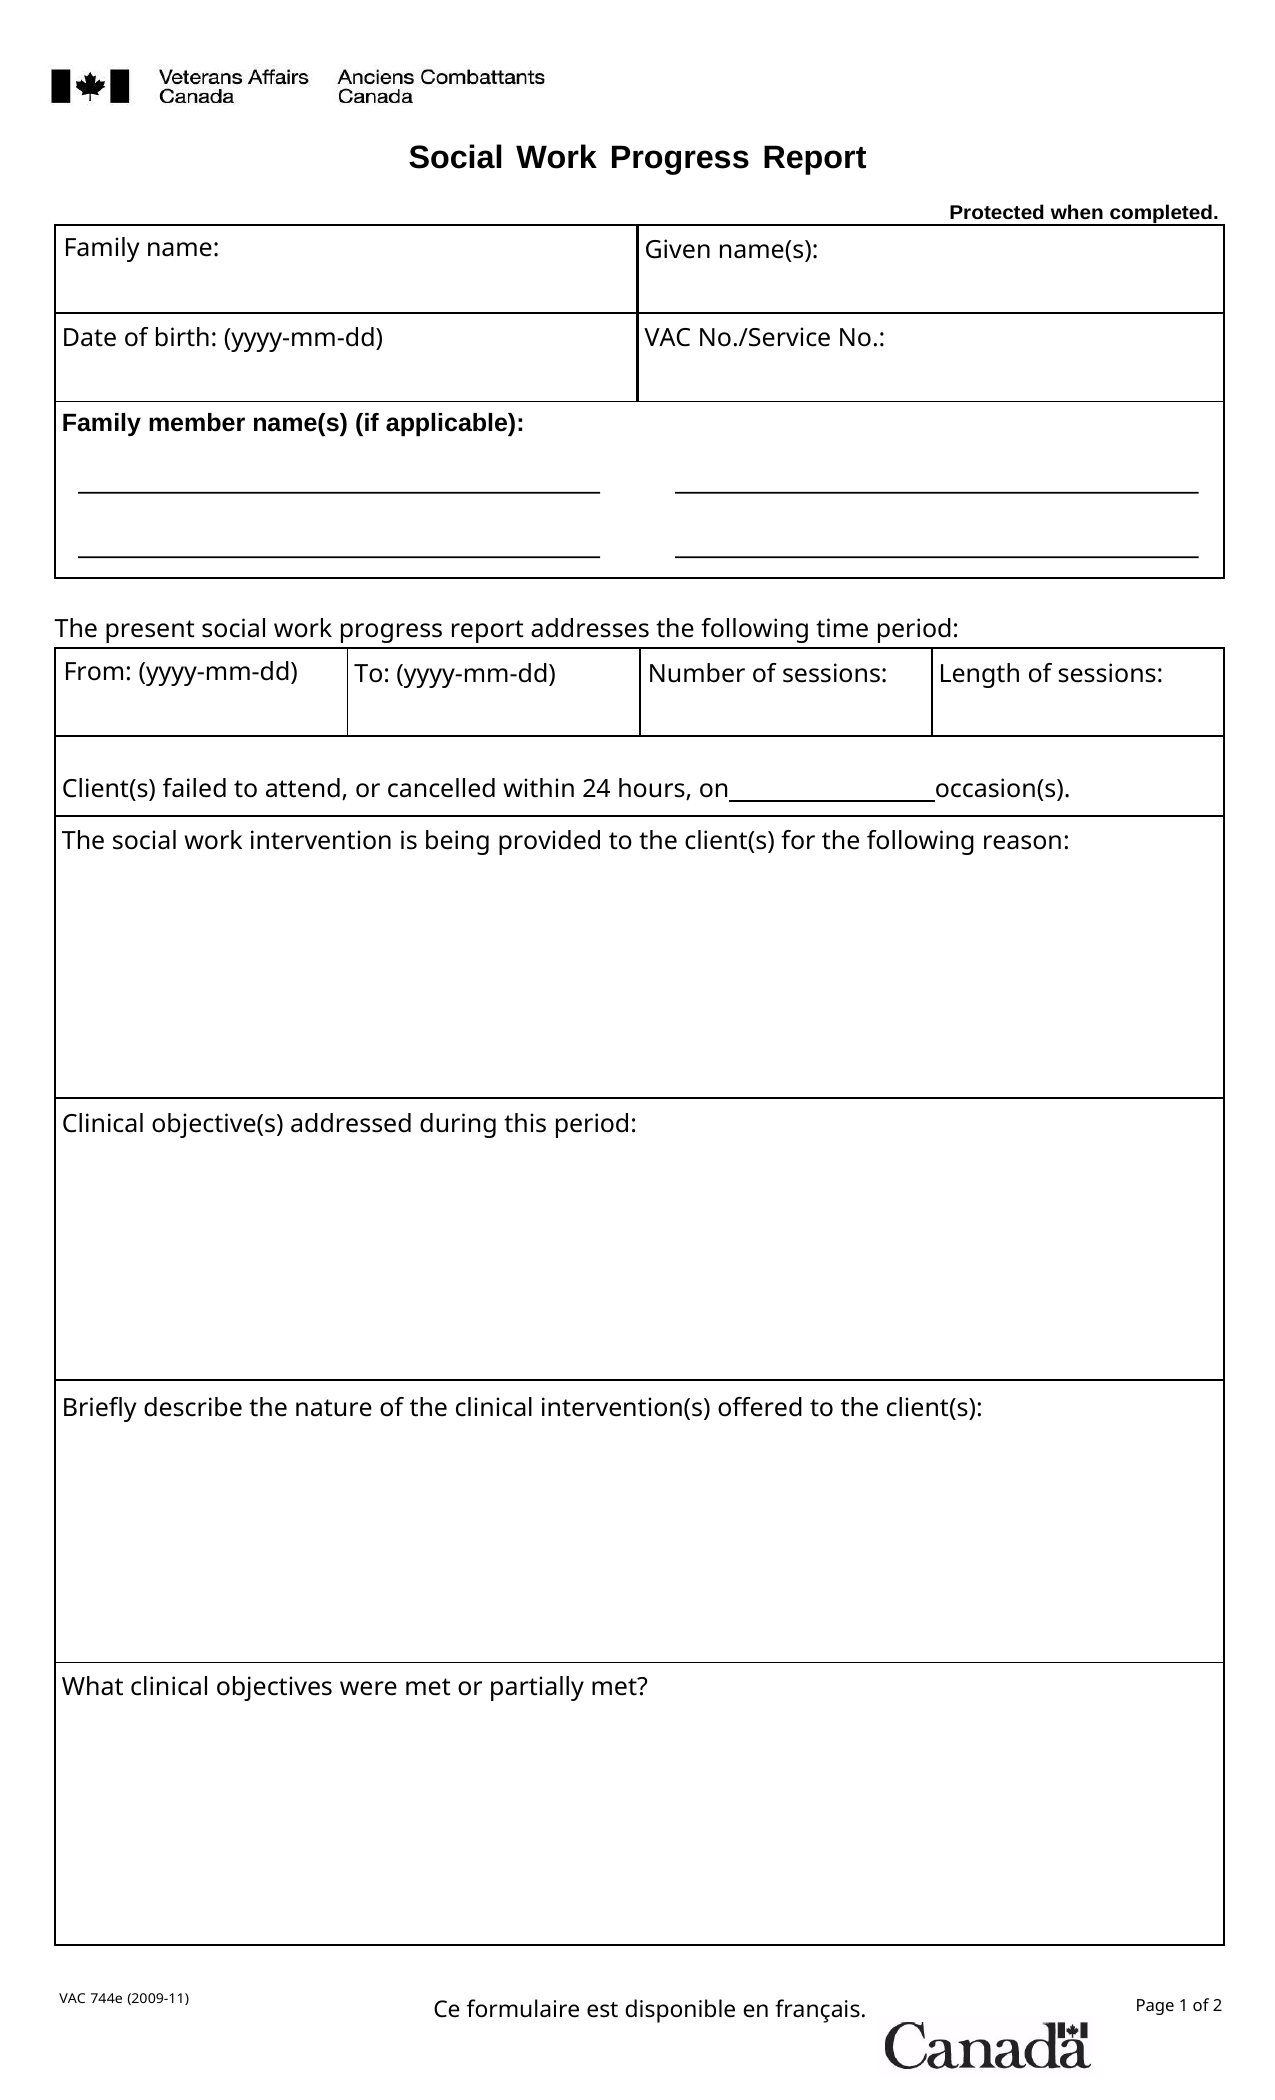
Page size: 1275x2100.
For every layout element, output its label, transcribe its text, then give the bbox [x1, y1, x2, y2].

table_header Length of sessions: [933, 649, 1223, 734]
picture [47, 64, 545, 106]
text The present social work progress report addresses the following time period: [54, 611, 1237, 645]
table_header Given name(s): [639, 226, 1223, 312]
table_header Number of sessions: [641, 649, 931, 734]
table_cell Client(s) failed to attend, or cancelled within 24 hours, on occasion(s). [56, 737, 1223, 815]
table_header To: (yyyy-mm-dd) [348, 649, 639, 734]
title Social Work Progress Report [408, 139, 873, 176]
table_cell Family member name(s) (if applicable): [56, 402, 1223, 577]
table_cell Date of birth: (yyyy-mm-dd) [56, 314, 636, 401]
table_cell Briefly describe the nature of the clinical intervention(s) offered to the client(s): [56, 1381, 1223, 1661]
text Page 1 of 2 [1135, 1994, 1237, 2016]
text Protected when completed. [949, 201, 1237, 223]
table_cell VAC No./Service No.: [639, 314, 1223, 401]
table_header From: (yyyy-mm-dd) [56, 649, 347, 734]
table_header Family name: [56, 226, 636, 312]
text VAC 744e (2009-11) [59, 1988, 197, 2007]
picture [877, 2016, 1098, 2076]
table_cell What clinical objectives were met or partially met? [56, 1663, 1223, 1943]
table_cell Clinical objective(s) addressed during this period: [56, 1099, 1223, 1379]
text Ce formulaire est disponible en français. [433, 1993, 1101, 2024]
table_cell The social work intervention is being provided to the client(s) for the following reason: [56, 817, 1223, 1097]
